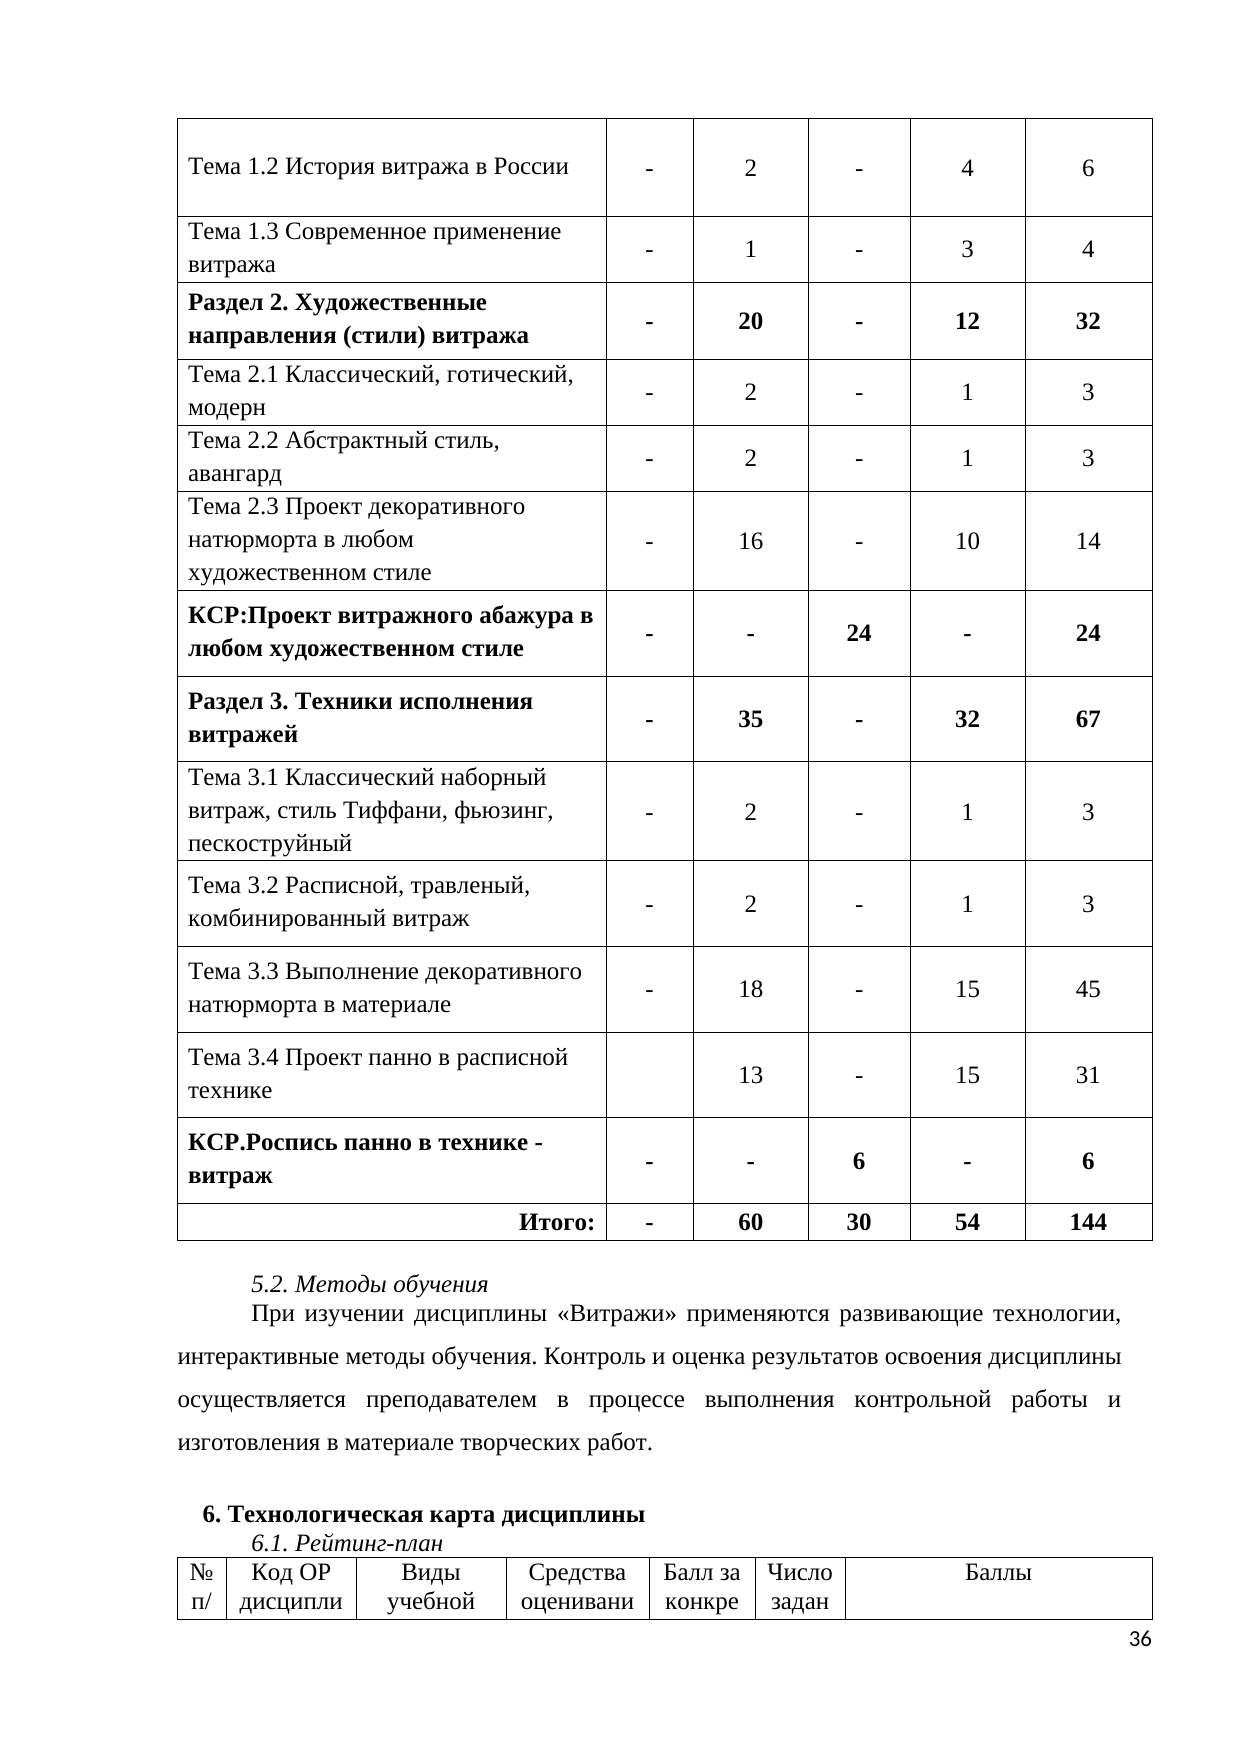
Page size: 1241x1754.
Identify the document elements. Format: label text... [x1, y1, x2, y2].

table_cell 30 [809, 1204, 910, 1240]
table_cell Тема 3.1 Классический наборный витраж, стиль Тиффани, фьюзинг, пескоструйный [178, 762, 606, 860]
table_cell - [607, 119, 693, 216]
table_cell КСР:Проект витражного абажура в любом художественном стиле [178, 591, 606, 676]
table_cell 60 [694, 1204, 808, 1240]
text 5.2. Методы обучения [177, 1269, 1152, 1298]
table_cell - [694, 591, 808, 676]
table_cell 31 [1026, 1033, 1152, 1117]
table_header Код ОР дисциплины [227, 1558, 356, 1619]
table_cell - [809, 947, 910, 1032]
table_cell - [607, 217, 693, 282]
table_cell 1 [694, 217, 808, 282]
table_cell - [809, 861, 910, 946]
table_cell 24 [1026, 591, 1152, 676]
table_cell 14 [1026, 492, 1152, 590]
table_cell - [607, 591, 693, 676]
table_cell 6 [809, 1118, 910, 1203]
table_cell - [607, 1118, 693, 1203]
table_cell 32 [911, 677, 1025, 761]
table_cell Тема 3.4 Проект панно в расписной технике [178, 1033, 606, 1117]
table_cell Раздел 2. Художественные направления (стили) витража [178, 283, 606, 358]
table_cell - [809, 426, 910, 491]
table_cell 2 [694, 426, 808, 491]
table_cell 3 [911, 217, 1025, 282]
table_cell 54 [911, 1204, 1025, 1240]
table_cell 6 [1026, 1118, 1152, 1203]
table_cell Итого: [178, 1204, 606, 1240]
table_cell 1 [911, 762, 1025, 860]
table_cell - [809, 762, 910, 860]
table_cell Раздел 3. Техники исполнения витражей [178, 677, 606, 761]
text 6. Технологическая карта дисциплины [177, 1499, 1152, 1528]
table_cell 12 [911, 283, 1025, 358]
table_cell - [809, 119, 910, 216]
table_cell Тема 2.2 Абстрактный стиль, авангард [178, 426, 606, 491]
table_cell 1 [911, 861, 1025, 946]
table_cell Тема 1.3 Современное применение витража [178, 217, 606, 282]
table_cell 20 [694, 283, 808, 358]
table_cell 4 [1026, 217, 1152, 282]
table_cell 3 [1026, 861, 1152, 946]
table_cell - [809, 492, 910, 590]
table_cell 4 [911, 119, 1025, 216]
table_cell 2 [694, 119, 808, 216]
table_cell 45 [1026, 947, 1152, 1032]
table_cell - [607, 426, 693, 491]
table_cell 10 [911, 492, 1025, 590]
table_cell - [809, 360, 910, 424]
table_cell КСР.Роспись панно в технике - витраж [178, 1118, 606, 1203]
table_cell - [694, 1118, 808, 1203]
table_cell - [809, 677, 910, 761]
table_header Средства оценивания [507, 1558, 649, 1619]
table_header № п/п [178, 1558, 226, 1619]
table_cell - [607, 947, 693, 1032]
table_cell - [809, 1033, 910, 1117]
table_cell 2 [694, 360, 808, 424]
table_cell 1 [911, 360, 1025, 424]
table_cell 6 [1026, 119, 1152, 216]
table_cell 32 [1026, 283, 1152, 358]
table_cell Тема 3.2 Расписной, травленый, комбинированный витраж [178, 861, 606, 946]
table_cell Тема 2.3 Проект декоративного натюрморта в любом художественном стиле [178, 492, 606, 590]
table_cell - [911, 591, 1025, 676]
table_cell 3 [1026, 762, 1152, 860]
table_cell - [607, 1204, 693, 1240]
table_cell 16 [694, 492, 808, 590]
table_cell 144 [1026, 1204, 1152, 1240]
table_cell 1 [911, 426, 1025, 491]
table_cell 3 [1026, 426, 1152, 491]
table_cell - [809, 283, 910, 358]
table_cell 24 [809, 591, 910, 676]
table_cell - [607, 360, 693, 424]
table_cell - [911, 1118, 1025, 1203]
table_cell [607, 1033, 693, 1117]
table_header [357, 1558, 506, 1619]
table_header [650, 1558, 755, 1619]
table_cell 2 [694, 861, 808, 946]
text При изучении дисциплины «Витражи» применяются развивающие технологии, интерактивные методы обучения. Контроль и оценка результатов освоения дисциплины осуществляется преподавателем в процессе выполнения контрольной работы и изготовления в материале творческих работ. [177, 1298, 1122, 1456]
table_cell 3 [1026, 360, 1152, 424]
text 6.1. Рейтинг-план [177, 1528, 1152, 1557]
table_cell - [607, 283, 693, 358]
table_cell - [607, 677, 693, 761]
table_header Баллы [846, 1558, 1152, 1619]
table_cell - [607, 492, 693, 590]
table_cell - [607, 861, 693, 946]
table_cell 15 [911, 1033, 1025, 1117]
table_cell 2 [694, 762, 808, 860]
table_cell Тема 2.1 Классический, готический, модерн [178, 360, 606, 424]
table_cell 13 [694, 1033, 808, 1117]
table_cell - [607, 762, 693, 860]
table_cell 67 [1026, 677, 1152, 761]
table_cell 18 [694, 947, 808, 1032]
table_cell Тема 1.2 История витража в России [178, 119, 606, 216]
table_cell 15 [911, 947, 1025, 1032]
table_cell Тема 3.3 Выполнение декоративного натюрморта в материале [178, 947, 606, 1032]
table_cell - [809, 217, 910, 282]
table_cell 35 [694, 677, 808, 761]
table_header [756, 1558, 845, 1619]
